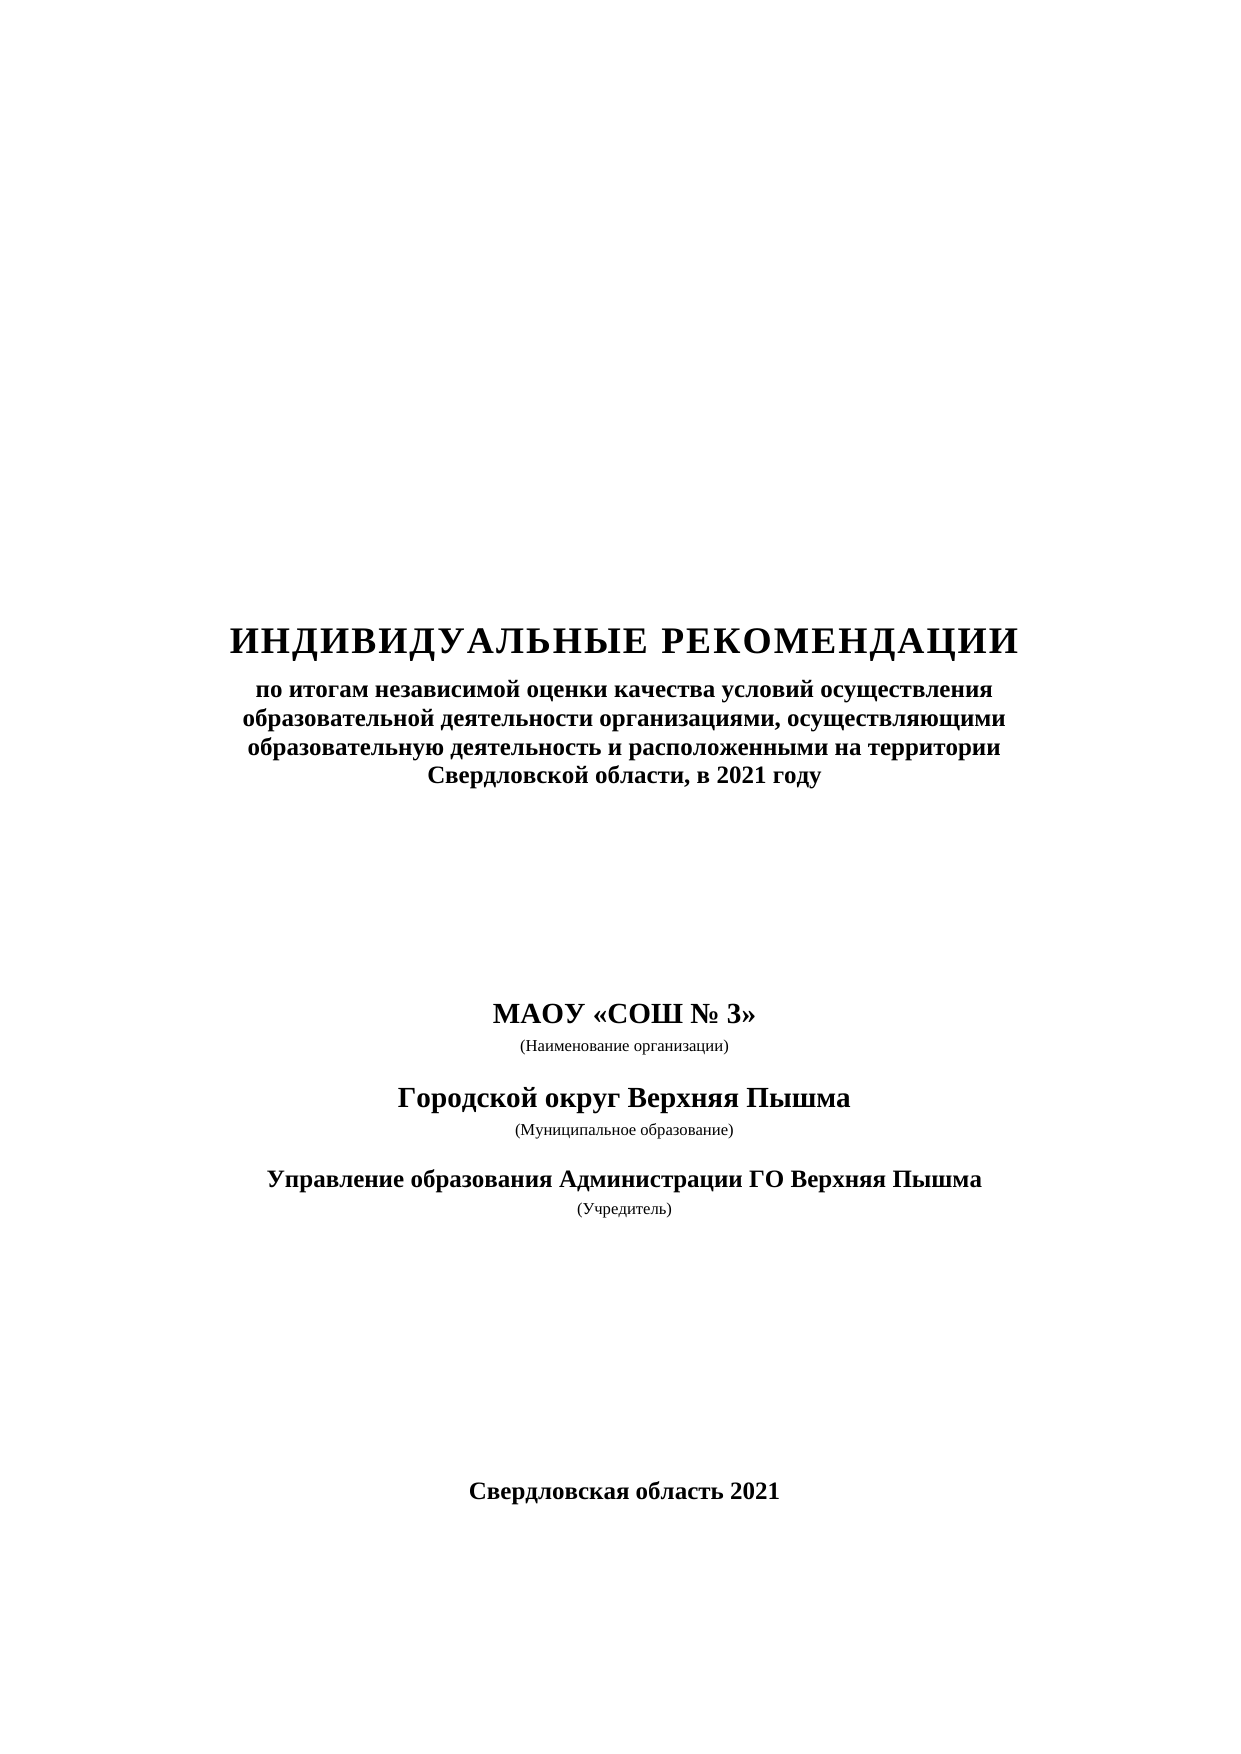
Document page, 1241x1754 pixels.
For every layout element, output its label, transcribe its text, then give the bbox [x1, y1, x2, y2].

text (Учредитель) [177, 1199, 1071, 1218]
text Городской округ Верхняя Пышма [177, 1080, 1071, 1114]
text Управление образования Администрации ГО Верхняя Пышма [177, 1164, 1071, 1193]
text Свердловская область 2021 [177, 1476, 1071, 1505]
text ИНДИВИДУАЛЬНЫЕ РЕКОМЕНДАЦИИ [177, 619, 1071, 662]
text по итогам независимой оценки качества условий осуществления образовательной деятельности организациями, осуществляющими образовательную деятельность и расположенными на территории Свердловской области, в 2021 году [177, 674, 1071, 789]
text (Наименование организации) [177, 1036, 1071, 1055]
text (Муниципальное образование) [177, 1120, 1071, 1139]
text МАОУ «СОШ № 3» [177, 996, 1071, 1030]
